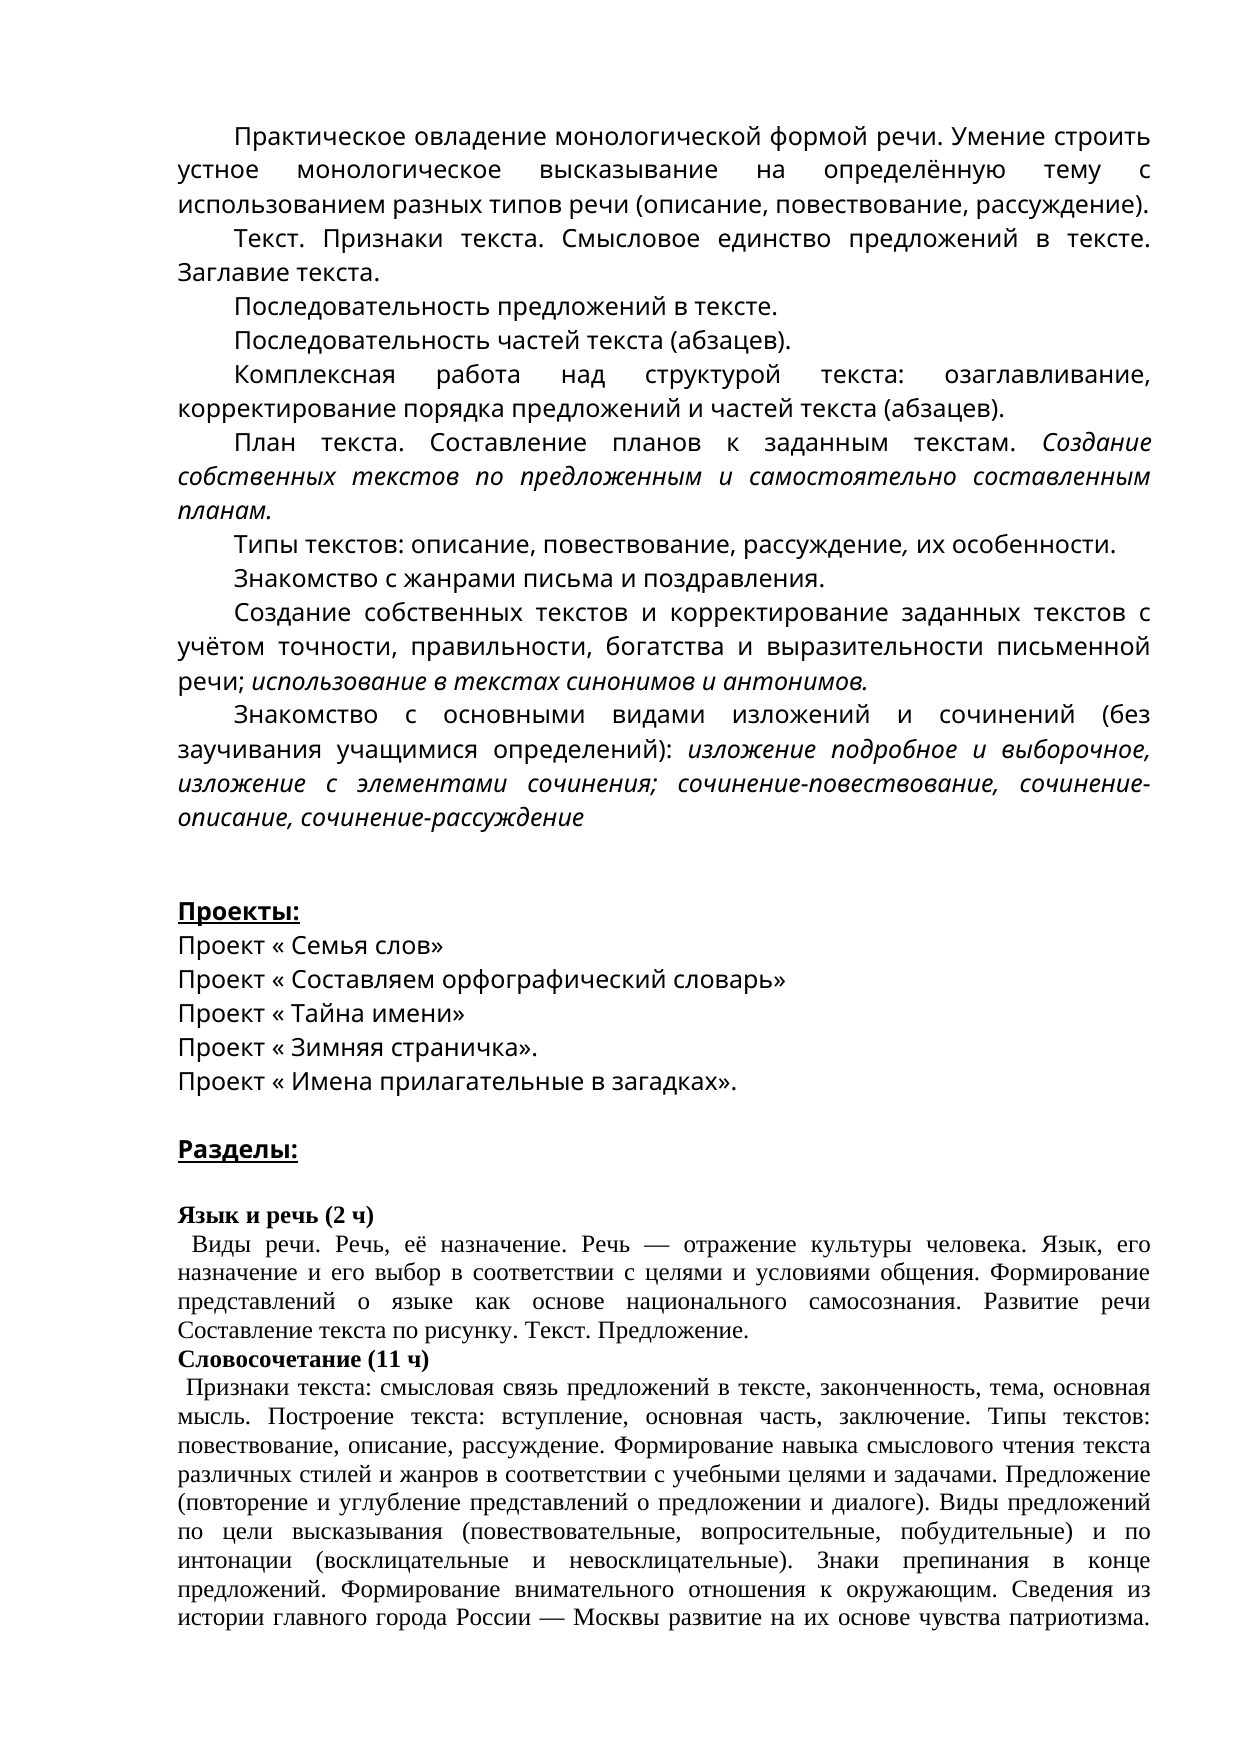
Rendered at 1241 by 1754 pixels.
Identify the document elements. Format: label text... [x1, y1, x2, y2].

text Виды речи. Речь, её назначение. Речь — отражение культуры человека. Язык, его назначение и его выбор в соответствии c целями и условиями общения. Формирование представлений o языке как основе национального самосознания. Развитие речи Составление текста по рисунку. Текст. Предложение. [177, 1229, 1152, 1344]
text Создание собственных текстов и корректирование заданных текстов с учётом точности, правильности, богатства и выразительности письменной речи; использование в текстах синонимов и антонимов. [177, 595, 1152, 697]
text Знакомство с жанрами письма и поздравления. [177, 561, 1152, 595]
text План текста. Составление планов к заданным текстам. Создание собственных текстов по предложенным и самостоятельно составленным планам. [177, 425, 1152, 527]
text Проект « Зимняя страничка». [177, 1030, 1152, 1064]
text Последовательность частей текста (абзацев). [177, 322, 1152, 357]
text Знакомство с основными видами изложений и сочинений (без заучивания учащимися определений): изложение подробное и выборочное, изложение с элементами сочинения; сочинение-повествование, сочинение-описание, сочинение-рассуждение [177, 697, 1152, 833]
text Язык и речь (2 ч) [177, 1200, 1152, 1229]
text Типы текстов: описание, повествование, рассуждение, их особенности. [177, 527, 1152, 561]
text Проект « Семья слов» [177, 927, 1152, 962]
text Последовательность предложений в тексте. [177, 288, 1152, 322]
text Текст. Признаки текста. Смысловое единство предложений в тексте. Заглавие текста. [177, 220, 1152, 288]
text Комплексная работа над структурой текста: озаглавливание, корректирование порядка предложений и частей текста (абзацев). [177, 357, 1152, 425]
text Проект « Составляем орфографический словарь» [177, 962, 1152, 996]
text Проект « Тайна имени» [177, 996, 1152, 1030]
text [177, 1372, 1152, 1631]
text Практическое овладение монологической формой речи. Умение строить устное монологическое высказывание на определённую тему с использованием разных типов речи (описание, повествование, рассуждение). [177, 118, 1152, 220]
text Проект « Имена прилагательные в загадках». [177, 1064, 1152, 1098]
text Разделы: [177, 1132, 1152, 1166]
text Словосочетание (11 ч) [177, 1344, 1152, 1372]
text Проекты: [177, 893, 1152, 927]
